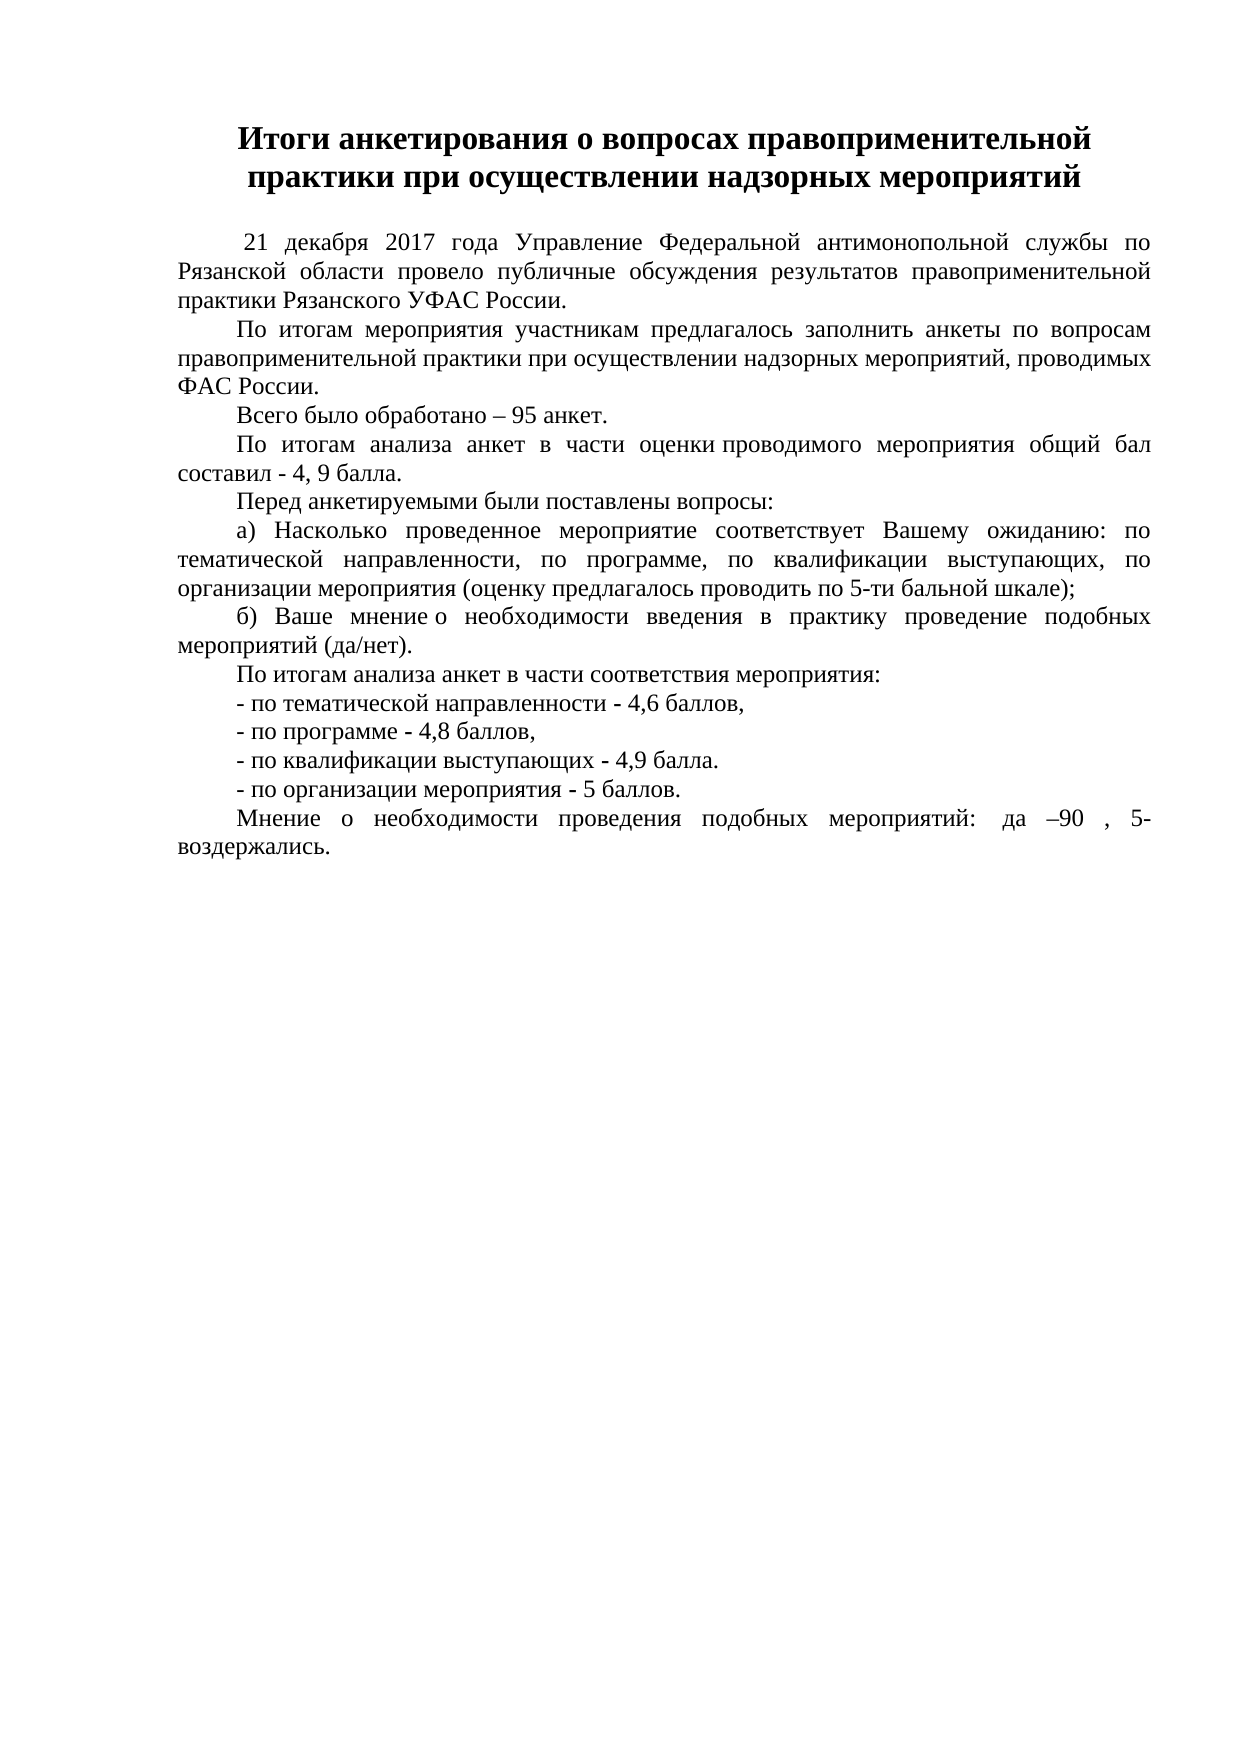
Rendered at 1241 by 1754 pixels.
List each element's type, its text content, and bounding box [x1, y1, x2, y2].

text Перед анкетируемыми были поставлены вопросы: [177, 486, 1152, 515]
text б) Ваше мнение о необходимости введения в практику проведение подобных мероприятий (да/нет). [177, 601, 1152, 659]
text По итогам анализа анкет в части оценки проводимого мероприятия общий бал составил - 4, 9 балла. [177, 429, 1152, 486]
text - по квалификации выступающих - 4,9 балла. [177, 745, 1152, 774]
text - по программе - 4,8 баллов, [177, 716, 1152, 745]
text а) Насколько проведенное мероприятие соответствует Вашему ожиданию: по тематической направленности, по программе, по квалификации выступающих, по организации мероприятия (оценку предлагалось проводить по 5-ти бальной шкале); [177, 515, 1152, 601]
text - по организации мероприятия - 5 баллов. [177, 774, 1152, 803]
text - по тематической направленности - 4,6 баллов, [177, 688, 1152, 716]
text Мнение о необходимости проведения подобных мероприятий: да –90 , 5- воздержались. [177, 803, 1152, 860]
text По итогам анализа анкет в части соответствия мероприятия: [177, 659, 1152, 688]
text Всего было обработано – 95 анкет. [177, 400, 1152, 429]
text 21 декабря 2017 года Управление Федеральной антимонопольной службы по Рязанской области провело публичные обсуждения результатов правоприменительной практики Рязанского УФАС России. [177, 224, 1152, 314]
text Итоги анкетирования о вопросах правоприменительной практики при осуществлении надзорных мероприятий [177, 118, 1152, 195]
text По итогам мероприятия участникам предлагалось заполнить анкеты по вопросам правоприменительной практики при осуществлении надзорных мероприятий, проводимых ФАС России. [177, 314, 1152, 400]
